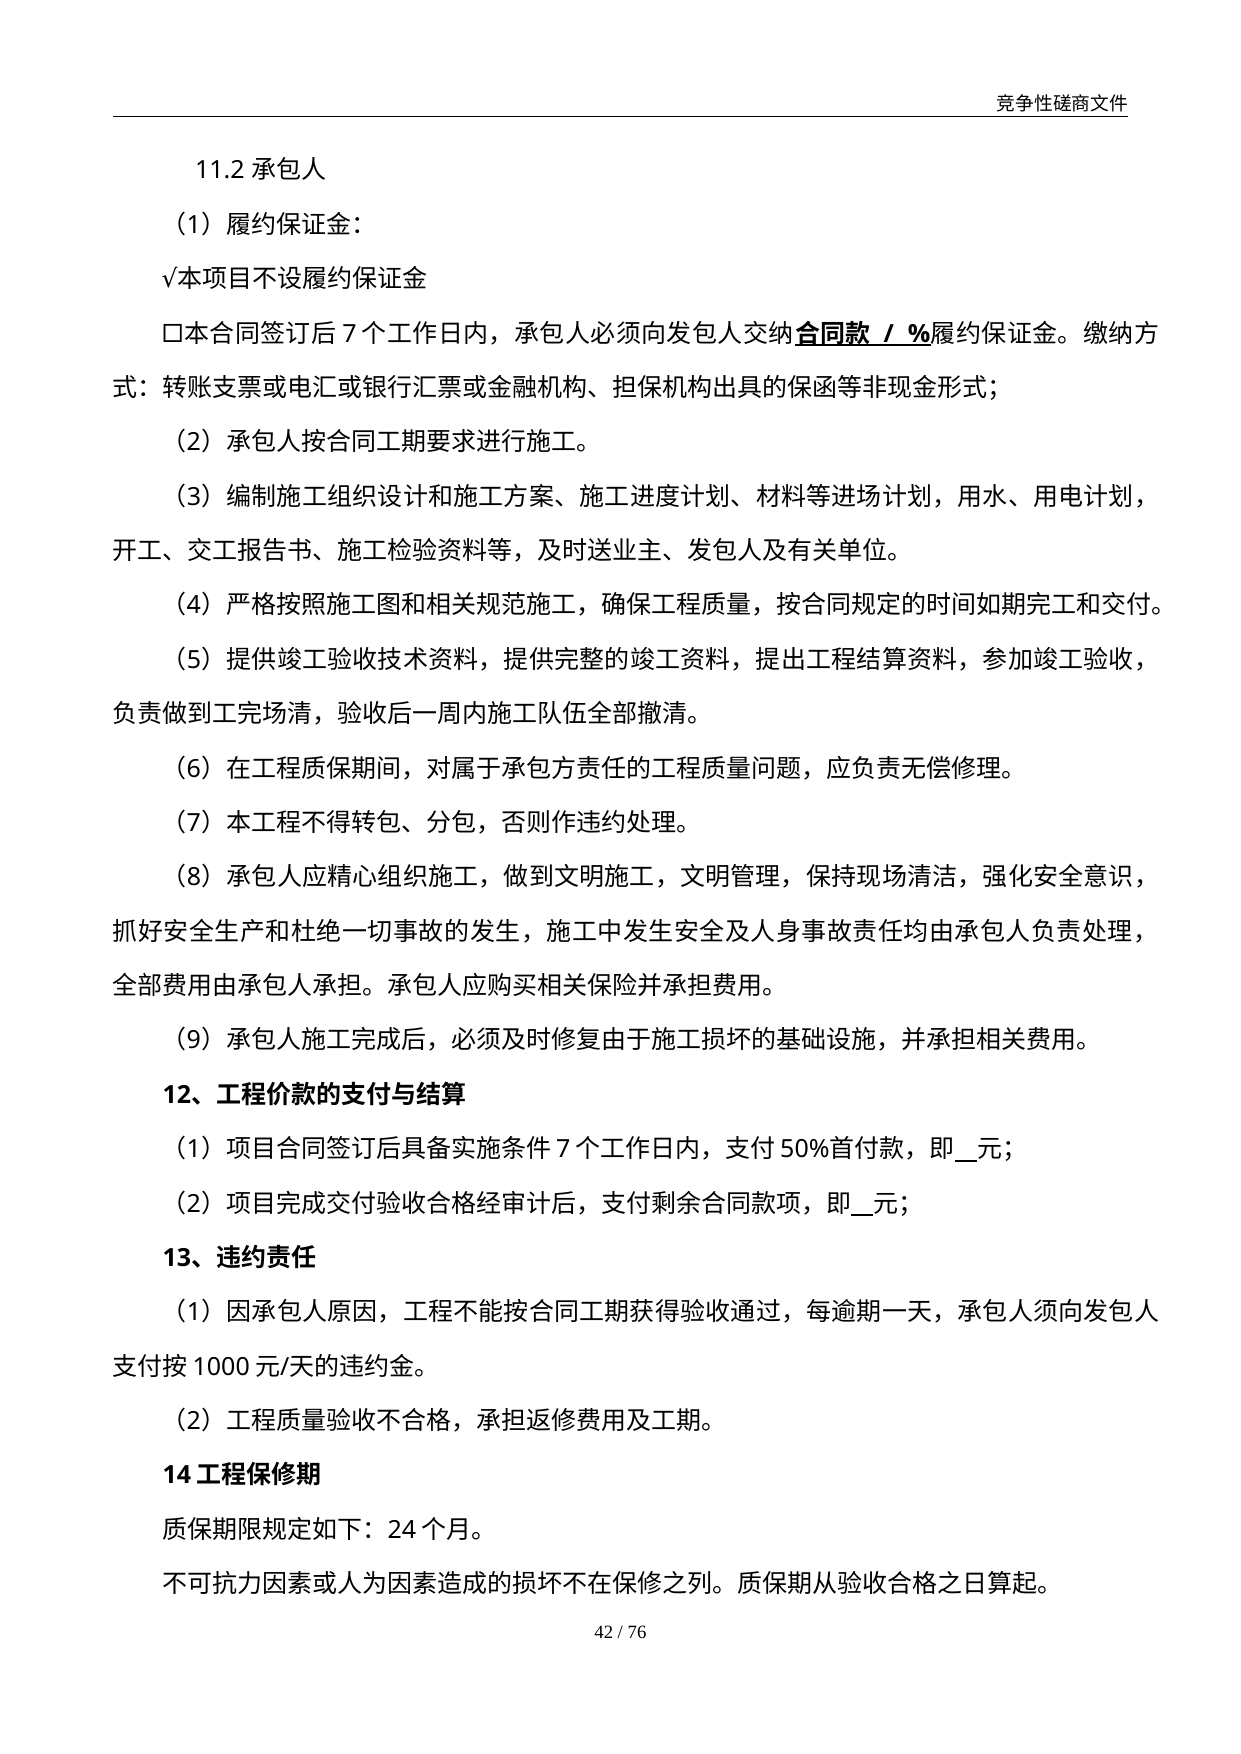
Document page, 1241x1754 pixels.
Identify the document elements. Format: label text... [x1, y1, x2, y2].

text （1）项目合同签订后具备实施条件7个工作日内，支付50%首付款，即 元； [112, 1129, 1159, 1165]
text （9）承包人施工完成后，必须及时修复由于施工损坏的基础设施，并承担相关费用。 [112, 1020, 1159, 1056]
text （2）项目完成交付验收合格经审计后，支付剩余合同款项，即 元； [112, 1183, 1159, 1219]
text 14工程保修期 [112, 1455, 1159, 1491]
text 本合同签订后7个工作日内，承包人必须向发包人交纳合同款 / %履约保证金。缴纳方式：转账支票或电汇或银行汇票或金融机构、担保机构出具的保函等非现金形式； [112, 313, 1159, 404]
text （1）履约保证金： [112, 204, 1159, 241]
text 13、违约责任 [112, 1237, 1159, 1274]
text 质保期限规定如下：24个月。 [112, 1509, 1128, 1546]
text 不可抗力因素或人为因素造成的损坏不在保修之列。质保期从验收合格之日算起。 [112, 1564, 1159, 1600]
text （1）因承包人原因，工程不能按合同工期获得验收通过，每逾期一天，承包人须向发包人支付按1000元/天的违约金。 [112, 1292, 1159, 1382]
text （3）编制施工组织设计和施工方案、施工进度计划、材料等进场计划，用水、用电计划，开工、交工报告书、施工检验资料等，及时送业主、发包人及有关单位。 [112, 476, 1159, 567]
text （4）严格按照施工图和相关规范施工，确保工程质量，按合同规定的时间如期完工和交付。 [112, 585, 1159, 621]
text （6）在工程质保期间，对属于承包方责任的工程质量问题，应负责无偿修理。 [112, 748, 1159, 784]
text 12、工程价款的支付与结算 [112, 1074, 1159, 1111]
text （2）工程质量验收不合格，承担返修费用及工期。 [112, 1401, 1159, 1437]
text （2）承包人按合同工期要求进行施工。 [112, 422, 1159, 458]
text √本项目不设履约保证金 [112, 259, 1159, 295]
text 11.2 承包人 [112, 150, 1159, 186]
text （8）承包人应精心组织施工，做到文明施工，文明管理，保持现场清洁，强化安全意识，抓好安全生产和杜绝一切事故的发生，施工中发生安全及人身事故责任均由承包人负责处理，全部费用由承包人承担。承包人应购买相关保险并承担费用。 [112, 857, 1159, 1002]
text （7）本工程不得转包、分包，否则作违约处理。 [112, 802, 1159, 839]
text （5）提供竣工验收技术资料，提供完整的竣工资料，提出工程结算资料，参加竣工验收，负责做到工完场清，验收后一周内施工队伍全部撤清。 [112, 639, 1159, 730]
